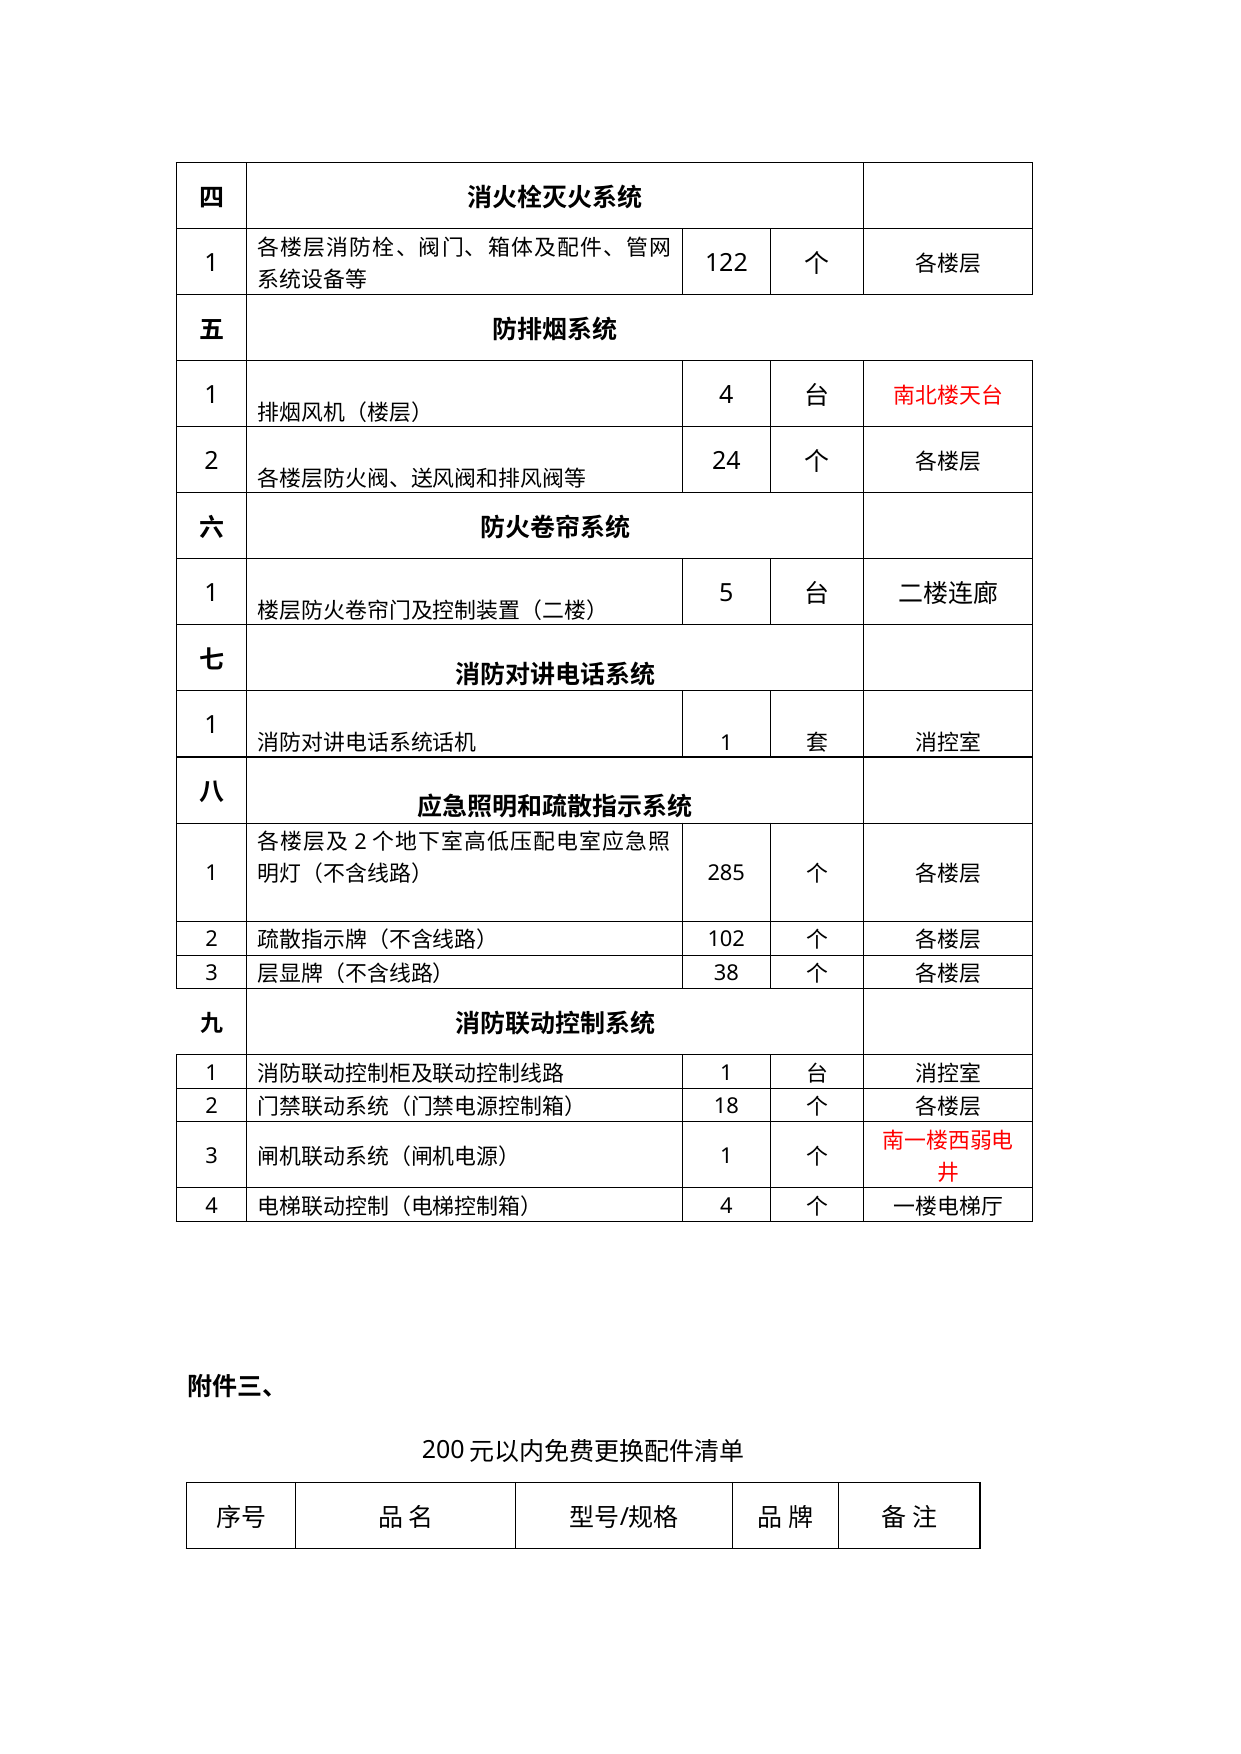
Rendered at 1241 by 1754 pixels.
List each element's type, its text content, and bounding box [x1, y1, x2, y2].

table_cell 八 [177, 758, 246, 822]
table_cell 4 [177, 1188, 246, 1221]
table_cell [864, 758, 1032, 822]
table_cell 各楼层 [864, 922, 1032, 954]
table_cell 门禁联动系统（门禁电源控制箱） [247, 1089, 682, 1121]
table_cell 各楼层 [864, 1089, 1032, 1121]
table_cell 1 [683, 691, 770, 756]
table_cell 1 [177, 361, 246, 426]
table_cell 六 [177, 493, 246, 558]
table_cell 南一楼西弱电井 [864, 1122, 1032, 1187]
table_cell 消控室 [864, 1055, 1032, 1088]
table_cell 1 [177, 1055, 246, 1088]
table_cell 消防联动控制柜及联动控制线路 [247, 1055, 682, 1088]
table_cell 各楼层 [864, 824, 1032, 921]
table_cell [864, 625, 1032, 690]
table_cell 台 [771, 361, 863, 426]
table_cell 3 [177, 956, 246, 988]
table_cell 各楼层消防栓、阀门、箱体及配件、管网系统设备等 [247, 229, 682, 294]
table_cell 五 [177, 295, 246, 360]
table_cell 防排烟系统 [247, 295, 863, 360]
table_cell 二楼连廊 [864, 559, 1032, 624]
table_cell 南北楼天台 [864, 361, 1032, 426]
table_cell 122 [683, 229, 770, 294]
table_cell 个 [771, 427, 863, 492]
table_cell [863, 295, 1033, 360]
table_cell 四 [177, 163, 246, 228]
table_header 200元以内免费更换配件清单 [186, 1417, 980, 1482]
table_cell 1 [177, 824, 246, 921]
table_cell [864, 493, 1032, 558]
table_cell 2 [177, 427, 246, 492]
table_cell 1 [683, 1055, 770, 1088]
table_cell 疏散指示牌（不含线路） [247, 922, 682, 954]
table_cell 序号 [187, 1483, 295, 1548]
table_cell 电梯联动控制（电梯控制箱） [247, 1188, 682, 1221]
table_cell 消控室 [864, 691, 1032, 756]
table_cell 楼层防火卷帘门及控制装置（二楼） [247, 559, 682, 624]
table_cell 个 [771, 1122, 863, 1187]
text 附件三、 [187, 1352, 1053, 1417]
table_cell 各楼层防火阀、送风阀和排风阀等 [247, 427, 682, 492]
table_cell 1 [683, 1122, 770, 1187]
table_cell 消火栓灭火系统 [247, 163, 863, 228]
table_cell 九 [176, 989, 246, 1054]
table_cell 个 [771, 229, 863, 294]
table_cell 102 [683, 922, 770, 954]
table_cell 个 [771, 922, 863, 954]
table_cell 防火卷帘系统 [247, 493, 863, 558]
table_cell 2 [177, 1089, 246, 1121]
table_cell 24 [683, 427, 770, 492]
table_cell 排烟风机（楼层） [247, 361, 682, 426]
table_cell 台 [771, 1055, 863, 1088]
table_cell 个 [771, 1089, 863, 1121]
table_cell 消防联动控制系统 [247, 989, 863, 1054]
table_cell 台 [771, 559, 863, 624]
table_cell [864, 989, 1032, 1054]
table_cell 18 [683, 1089, 770, 1121]
table_cell 各楼层 [864, 229, 1032, 294]
table_cell 七 [177, 625, 246, 690]
table_cell 闸机联动系统（闸机电源） [247, 1122, 682, 1187]
table_cell 3 [177, 1122, 246, 1187]
table_cell 备 注 [839, 1483, 979, 1548]
table_cell 5 [683, 559, 770, 624]
table_cell 38 [683, 956, 770, 988]
table_cell 各楼层及2个地下室高低压配电室应急照明灯（不含线路） [247, 824, 682, 921]
table_cell 消防对讲电话系统话机 [247, 691, 682, 756]
table_cell 个 [771, 956, 863, 988]
table_cell 1 [177, 691, 246, 756]
table_cell 1 [177, 229, 246, 294]
table_cell 品 名 [296, 1483, 515, 1548]
table_cell 2 [177, 922, 246, 954]
table_cell 套 [771, 691, 863, 756]
table_cell 应急照明和疏散指示系统 [247, 758, 863, 822]
table_cell 1 [177, 559, 246, 624]
table_cell 各楼层 [864, 427, 1032, 492]
table_cell 4 [683, 1188, 770, 1221]
table_cell 个 [771, 824, 863, 921]
table_cell 个 [771, 1188, 863, 1221]
table_cell 品 牌 [733, 1483, 838, 1548]
table_cell 一楼电梯厅 [864, 1188, 1032, 1221]
table_cell [864, 163, 1032, 228]
table_cell 层显牌（不含线路） [247, 956, 682, 988]
table_cell 285 [683, 824, 770, 921]
table_cell 消防对讲电话系统 [247, 625, 863, 690]
table_cell 型号/规格 [516, 1483, 732, 1548]
table_cell 各楼层 [864, 956, 1032, 988]
table_cell 4 [683, 361, 770, 426]
